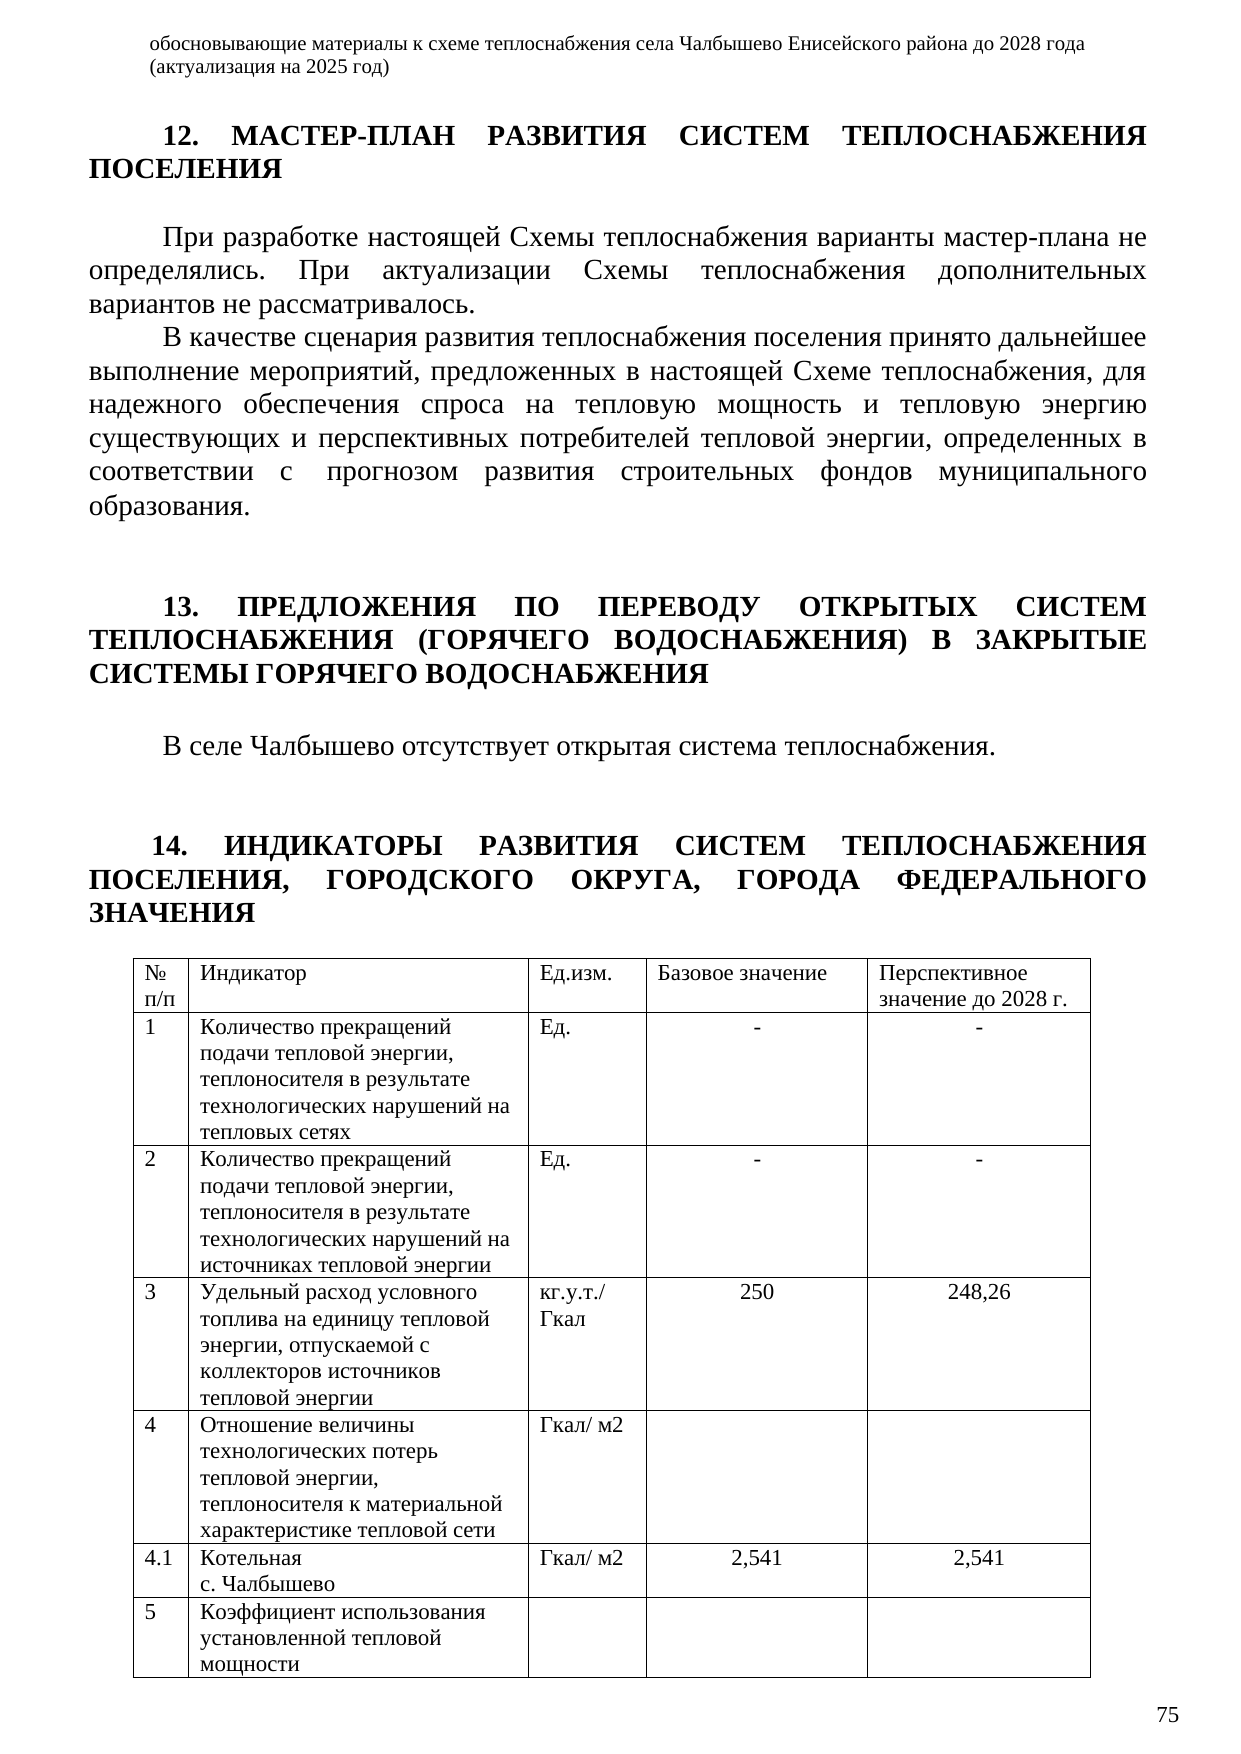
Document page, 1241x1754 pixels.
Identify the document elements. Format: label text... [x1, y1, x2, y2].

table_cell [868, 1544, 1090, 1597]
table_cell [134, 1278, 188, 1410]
text В селе Чалбышево отсутствует открытая система теплоснабжения. [89, 728, 1147, 761]
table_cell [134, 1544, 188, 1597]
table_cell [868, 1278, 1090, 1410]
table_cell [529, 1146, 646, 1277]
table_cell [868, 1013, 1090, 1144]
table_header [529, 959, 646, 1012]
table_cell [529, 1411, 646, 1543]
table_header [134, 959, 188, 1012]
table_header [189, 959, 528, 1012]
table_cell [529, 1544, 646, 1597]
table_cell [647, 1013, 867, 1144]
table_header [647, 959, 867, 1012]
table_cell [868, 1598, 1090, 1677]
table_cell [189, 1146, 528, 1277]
text 14. Индикаторы развития систем теплоснабжения поселения, городского округа, города федерального значения [89, 828, 1147, 929]
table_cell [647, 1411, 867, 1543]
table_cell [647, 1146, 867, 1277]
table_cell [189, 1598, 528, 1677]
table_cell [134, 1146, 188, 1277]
text 12. Мастер-план развития систем теплоснабжения поселения [89, 118, 1147, 185]
text При разработке настоящей Схемы теплоснабжения варианты мастер-плана не определялись. При актуализации Схемы теплоснабжения дополнительных вариантов не рассматривалось. [89, 219, 1147, 319]
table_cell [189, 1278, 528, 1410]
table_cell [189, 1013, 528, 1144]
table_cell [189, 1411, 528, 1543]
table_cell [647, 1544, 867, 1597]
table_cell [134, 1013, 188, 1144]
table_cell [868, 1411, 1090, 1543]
text В качестве сценария развития теплоснабжения поселения принято дальнейшее выполнение мероприятий, предложенных в настоящей Схеме теплоснабжения, для надежного обеспечения спроса на тепловую мощность и тепловую энергию существующих и перспективных потребителей тепловой энергии, определенных в соответствии с прогнозом развития строительных фондов муниципального образования. [89, 319, 1147, 522]
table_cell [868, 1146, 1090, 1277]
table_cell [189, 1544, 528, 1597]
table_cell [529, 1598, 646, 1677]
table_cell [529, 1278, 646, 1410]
text 13. Предложения по переводу открытых систем теплоснабжения (горячего водоснабжения) в закрытые системы горячего водоснабжения [89, 589, 1147, 689]
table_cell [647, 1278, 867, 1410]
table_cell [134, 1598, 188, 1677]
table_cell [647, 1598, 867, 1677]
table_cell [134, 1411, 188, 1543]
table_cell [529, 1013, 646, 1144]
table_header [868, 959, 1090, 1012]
